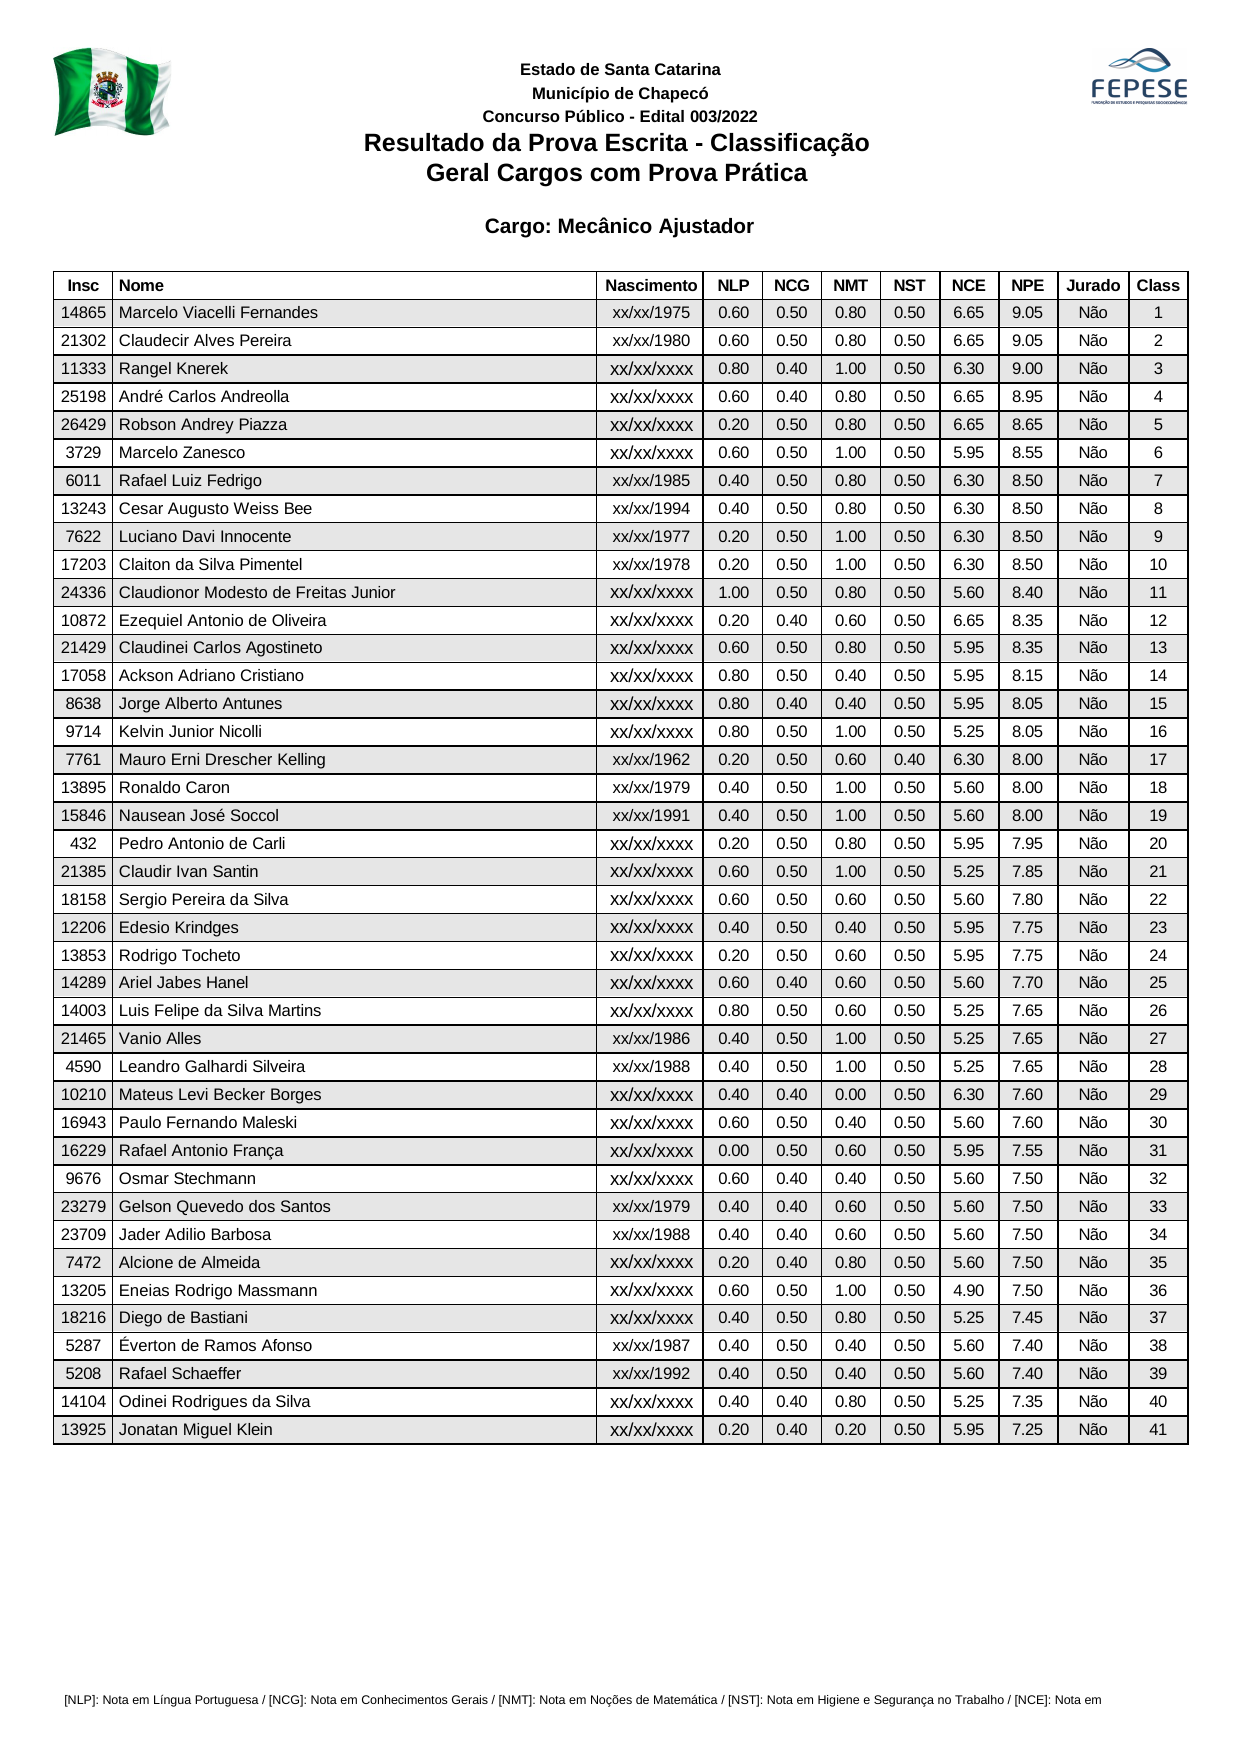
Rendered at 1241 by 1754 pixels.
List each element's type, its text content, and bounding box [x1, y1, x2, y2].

table_cell 13 [1130, 635, 1187, 661]
table_cell 6.30 [941, 356, 998, 382]
table_cell 0.60 [704, 635, 762, 661]
table_cell 11 [1130, 579, 1187, 606]
table_cell 8.00 [1000, 803, 1057, 829]
table_cell Nausean José Soccol [113, 803, 596, 829]
table_cell 0.50 [763, 579, 821, 606]
table_cell 5.25 [941, 1026, 998, 1052]
table_cell 2 [1130, 328, 1187, 354]
table_cell 0.50 [763, 551, 821, 578]
table_cell Éverton de Ramos Afonso [113, 1333, 596, 1359]
table_cell 0.50 [881, 1389, 939, 1415]
table_cell 8.05 [1000, 719, 1057, 745]
table_cell 0.50 [881, 1333, 939, 1359]
table_cell 0.50 [881, 998, 939, 1024]
table_cell Não [1059, 1110, 1128, 1136]
table_cell 5.60 [941, 1193, 998, 1220]
table_cell Não [1059, 719, 1128, 745]
table_cell xx/xx/xxxx [597, 831, 702, 857]
table_cell 0.20 [704, 551, 762, 578]
table_cell 8.55 [1000, 440, 1057, 466]
table_cell Pedro Antonio de Carli [113, 831, 596, 857]
table_cell 0.50 [881, 384, 939, 410]
table_cell 0.40 [763, 970, 821, 996]
table_cell 16 [1130, 719, 1187, 745]
table_cell 0.40 [763, 1166, 821, 1192]
table_cell 0.50 [881, 719, 939, 745]
table_cell xx/xx/xxxx [597, 579, 702, 606]
table_cell 7.65 [1000, 1026, 1057, 1052]
table_cell xx/xx/xxxx [597, 356, 702, 382]
table_cell 6 [1130, 440, 1187, 466]
table_cell 5.25 [941, 1305, 998, 1331]
table_cell 38 [1130, 1333, 1187, 1359]
table_cell 6.30 [941, 551, 998, 578]
table_cell Não [1059, 1277, 1128, 1303]
table_cell 1.00 [822, 803, 880, 829]
table_cell 0.50 [881, 607, 939, 633]
table_cell 0.50 [881, 1417, 939, 1443]
table_cell 0.50 [763, 663, 821, 689]
table_cell 8.05 [1000, 691, 1057, 717]
table_cell 0.40 [763, 607, 821, 633]
table_cell 7.25 [1000, 1417, 1057, 1443]
table_cell Ackson Adriano Cristiano [113, 663, 596, 689]
table_cell 24336 [54, 579, 112, 606]
table_cell 0.50 [881, 1221, 939, 1248]
table_cell Sergio Pereira da Silva [113, 886, 596, 913]
table_cell 1.00 [822, 858, 880, 885]
table_cell 0.60 [704, 384, 762, 410]
table_cell 14865 [54, 300, 112, 326]
table_cell 0.20 [704, 747, 762, 773]
table_cell 4590 [54, 1054, 112, 1080]
table_cell 9714 [54, 719, 112, 745]
table_cell xx/xx/xxxx [597, 998, 702, 1024]
table_cell 0.40 [704, 1361, 762, 1387]
table_cell 0.80 [822, 579, 880, 606]
table_cell 13853 [54, 942, 112, 968]
table_cell xx/xx/xxxx [597, 942, 702, 968]
table_cell 21429 [54, 635, 112, 661]
table_cell 5.95 [941, 914, 998, 941]
table_cell 0.50 [763, 1305, 821, 1331]
table_cell 7.50 [1000, 1249, 1057, 1276]
table_cell 13925 [54, 1417, 112, 1443]
table_cell 0.50 [881, 328, 939, 354]
table_cell Paulo Fernando Maleski [113, 1110, 596, 1136]
table_cell Não [1059, 468, 1128, 494]
table_cell 0.50 [763, 747, 821, 773]
table_cell 0.50 [881, 831, 939, 857]
table_cell 21465 [54, 1026, 112, 1052]
table_cell 5.60 [941, 775, 998, 801]
table_cell xx/xx/1994 [597, 496, 702, 522]
table_cell 5 [1130, 412, 1187, 438]
table_cell 0.20 [822, 1417, 880, 1443]
table_cell 8.35 [1000, 635, 1057, 661]
table_cell 34 [1130, 1221, 1187, 1248]
table_cell 0.20 [704, 412, 762, 438]
table_cell 16229 [54, 1138, 112, 1164]
table_cell Não [1059, 1333, 1128, 1359]
table_cell 0.60 [822, 942, 880, 968]
table_cell 9.05 [1000, 300, 1057, 326]
table_cell 0.50 [881, 1249, 939, 1276]
table_cell 0.50 [881, 579, 939, 606]
table_cell 8.00 [1000, 775, 1057, 801]
table_cell xx/xx/1979 [597, 775, 702, 801]
table_cell 0.40 [704, 468, 762, 494]
table_cell Não [1059, 496, 1128, 522]
table_cell 6.65 [941, 300, 998, 326]
table_cell xx/xx/xxxx [597, 1082, 702, 1108]
table_cell Não [1059, 579, 1128, 606]
table_cell 32 [1130, 1166, 1187, 1192]
table_cell 0.40 [763, 356, 821, 382]
table_cell xx/xx/1975 [597, 300, 702, 326]
table_cell 8.65 [1000, 412, 1057, 438]
table_cell 0.40 [763, 1417, 821, 1443]
table_cell 0.60 [822, 1138, 880, 1164]
table_cell 0.50 [881, 970, 939, 996]
table_cell 0.60 [704, 886, 762, 913]
table_cell 6.30 [941, 468, 998, 494]
table_cell Diego de Bastiani [113, 1305, 596, 1331]
table_cell 5.60 [941, 803, 998, 829]
table_cell 0.40 [704, 1305, 762, 1331]
table_cell 7.60 [1000, 1082, 1057, 1108]
picture [53, 47, 172, 136]
table_cell 33 [1130, 1193, 1187, 1220]
table_cell 0.40 [763, 691, 821, 717]
table_cell 0.80 [822, 831, 880, 857]
table_cell 0.20 [704, 831, 762, 857]
table_cell Claiton da Silva Pimentel [113, 551, 596, 578]
table_cell 8.50 [1000, 551, 1057, 578]
table_cell Não [1059, 775, 1128, 801]
table_cell 0.40 [704, 914, 762, 941]
table_cell 0.50 [881, 551, 939, 578]
table_cell Não [1059, 1166, 1128, 1192]
table_cell 0.80 [704, 356, 762, 382]
table_cell Claudinei Carlos Agostineto [113, 635, 596, 661]
table_cell 8.40 [1000, 579, 1057, 606]
table_cell 5.60 [941, 1333, 998, 1359]
table_cell xx/xx/xxxx [597, 440, 702, 466]
table_cell 27 [1130, 1026, 1187, 1052]
table_cell 17 [1130, 747, 1187, 773]
table_cell Odinei Rodrigues da Silva [113, 1389, 596, 1415]
table_cell 10872 [54, 607, 112, 633]
table_cell 5208 [54, 1361, 112, 1387]
table_cell Não [1059, 1389, 1128, 1415]
table_cell 9676 [54, 1166, 112, 1192]
table_cell Não [1059, 523, 1128, 550]
table_cell xx/xx/1978 [597, 551, 702, 578]
table_cell Robson Andrey Piazza [113, 412, 596, 438]
table_cell xx/xx/1977 [597, 523, 702, 550]
table_cell 8.50 [1000, 523, 1057, 550]
table_cell 0.50 [763, 1110, 821, 1136]
table_cell xx/xx/xxxx [597, 607, 702, 633]
table_cell 1.00 [822, 1277, 880, 1303]
table_cell Não [1059, 914, 1128, 941]
table_cell 0.60 [704, 1110, 762, 1136]
table_cell Osmar Stechmann [113, 1166, 596, 1192]
table_cell xx/xx/1962 [597, 747, 702, 773]
table_cell 0.80 [704, 691, 762, 717]
table_cell xx/xx/xxxx [597, 1166, 702, 1192]
table_cell 7.65 [1000, 998, 1057, 1024]
table_cell xx/xx/xxxx [597, 970, 702, 996]
table_cell 0.50 [763, 328, 821, 354]
table_cell 0.40 [822, 1361, 880, 1387]
table_cell 4.90 [941, 1277, 998, 1303]
table_cell André Carlos Andreolla [113, 384, 596, 410]
table_cell Claudir Ivan Santin [113, 858, 596, 885]
table_cell 0.20 [704, 523, 762, 550]
table_cell 0.40 [763, 1193, 821, 1220]
table_cell 5.95 [941, 440, 998, 466]
table_cell 7.55 [1000, 1138, 1057, 1164]
table_cell 1.00 [822, 551, 880, 578]
table_cell xx/xx/1988 [597, 1054, 702, 1080]
table_cell Não [1059, 607, 1128, 633]
table_cell 0.80 [704, 719, 762, 745]
table_cell xx/xx/1987 [597, 1333, 702, 1359]
table_cell 7.40 [1000, 1333, 1057, 1359]
table_cell 0.60 [704, 328, 762, 354]
table_cell xx/xx/1991 [597, 803, 702, 829]
table_cell Não [1059, 551, 1128, 578]
table_cell Marcelo Zanesco [113, 440, 596, 466]
table_cell 5.25 [941, 1389, 998, 1415]
table_cell 0.60 [704, 440, 762, 466]
table_header NPE [1000, 272, 1057, 298]
table_cell 0.50 [881, 1277, 939, 1303]
table_cell 0.60 [822, 607, 880, 633]
table_cell Jonatan Miguel Klein [113, 1417, 596, 1443]
table_cell Não [1059, 1026, 1128, 1052]
table_cell 0.40 [822, 691, 880, 717]
table_cell 8638 [54, 691, 112, 717]
table_cell 40 [1130, 1389, 1187, 1415]
table_cell Mauro Erni Drescher Kelling [113, 747, 596, 773]
table_header NCE [941, 272, 998, 298]
table_cell 35 [1130, 1249, 1187, 1276]
table_cell Ariel Jabes Hanel [113, 970, 596, 996]
table_cell 6.65 [941, 607, 998, 633]
table_cell Não [1059, 803, 1128, 829]
table_cell Claudecir Alves Pereira [113, 328, 596, 354]
table_cell Não [1059, 691, 1128, 717]
table_cell Eneias Rodrigo Massmann [113, 1277, 596, 1303]
table_cell 16943 [54, 1110, 112, 1136]
table_cell 0.00 [704, 1138, 762, 1164]
table_cell xx/xx/xxxx [597, 384, 702, 410]
table_cell Kelvin Junior Nicolli [113, 719, 596, 745]
table_cell 22 [1130, 886, 1187, 913]
table_cell 5.95 [941, 691, 998, 717]
table_header NLP [704, 272, 762, 298]
table_cell 0.40 [763, 1249, 821, 1276]
table_cell 36 [1130, 1277, 1187, 1303]
table_cell xx/xx/xxxx [597, 858, 702, 885]
table_cell 7761 [54, 747, 112, 773]
table_cell 7.85 [1000, 858, 1057, 885]
table_cell 6.30 [941, 1082, 998, 1108]
table_cell Não [1059, 328, 1128, 354]
table_cell 0.40 [822, 1333, 880, 1359]
table_cell 19 [1130, 803, 1187, 829]
table_cell 5.60 [941, 1221, 998, 1248]
table_cell 7 [1130, 468, 1187, 494]
table_cell xx/xx/xxxx [597, 1417, 702, 1443]
table_header NMT [822, 272, 880, 298]
table_cell 39 [1130, 1361, 1187, 1387]
table_cell 0.60 [822, 998, 880, 1024]
table_cell 12206 [54, 914, 112, 941]
table_cell 0.50 [763, 998, 821, 1024]
table_cell xx/xx/1992 [597, 1361, 702, 1387]
table_cell 14289 [54, 970, 112, 996]
table_cell 7.50 [1000, 1166, 1057, 1192]
table_cell 5.60 [941, 579, 998, 606]
table_cell 0.50 [763, 300, 821, 326]
table_cell 26429 [54, 412, 112, 438]
table_cell 14003 [54, 998, 112, 1024]
table_cell Não [1059, 1249, 1128, 1276]
table_cell Rodrigo Tocheto [113, 942, 596, 968]
table_header Nascimento [597, 272, 702, 298]
table_cell 30 [1130, 1110, 1187, 1136]
table_cell 0.40 [704, 775, 762, 801]
table_cell 7.50 [1000, 1193, 1057, 1220]
table_cell 3729 [54, 440, 112, 466]
table_cell Alcione de Almeida [113, 1249, 596, 1276]
table_cell 5.25 [941, 998, 998, 1024]
table_cell 12 [1130, 607, 1187, 633]
table_cell 0.80 [822, 384, 880, 410]
table_cell 0.50 [763, 858, 821, 885]
table_cell 0.50 [881, 914, 939, 941]
table_cell 1.00 [822, 719, 880, 745]
table_cell 5.95 [941, 663, 998, 689]
table_cell 0.50 [881, 886, 939, 913]
table_cell 8.50 [1000, 468, 1057, 494]
table_cell Rafael Schaeffer [113, 1361, 596, 1387]
table_cell xx/xx/xxxx [597, 914, 702, 941]
table_cell Não [1059, 440, 1128, 466]
table_cell 0.50 [881, 1305, 939, 1331]
table_cell Não [1059, 1221, 1128, 1248]
table_cell 11333 [54, 356, 112, 382]
table_cell Leandro Galhardi Silveira [113, 1054, 596, 1080]
table_cell 7.40 [1000, 1361, 1057, 1387]
table_cell 1.00 [822, 1054, 880, 1080]
table_cell 9 [1130, 523, 1187, 550]
table_header NST [881, 272, 939, 298]
table_cell 1.00 [822, 523, 880, 550]
table_cell 0.00 [822, 1082, 880, 1108]
table_cell Ronaldo Caron [113, 775, 596, 801]
table_cell 0.50 [881, 300, 939, 326]
table_cell Não [1059, 300, 1128, 326]
table_cell 1.00 [822, 440, 880, 466]
table_cell 0.80 [822, 412, 880, 438]
table_cell 18 [1130, 775, 1187, 801]
table_cell 0.60 [704, 858, 762, 885]
table_cell 0.80 [822, 1249, 880, 1276]
table_cell 0.60 [822, 1193, 880, 1220]
table_cell 0.50 [763, 942, 821, 968]
table_cell Não [1059, 663, 1128, 689]
table_cell 0.50 [763, 1361, 821, 1387]
table_cell 0.50 [881, 1138, 939, 1164]
table_cell 0.50 [881, 635, 939, 661]
table_cell 7.45 [1000, 1305, 1057, 1331]
table_cell 31 [1130, 1138, 1187, 1164]
table_cell 0.80 [822, 635, 880, 661]
table_cell 15 [1130, 691, 1187, 717]
table_cell 0.50 [763, 1026, 821, 1052]
table_cell xx/xx/xxxx [597, 691, 702, 717]
table_cell 17203 [54, 551, 112, 578]
table_cell 0.50 [763, 440, 821, 466]
table_cell 1.00 [704, 579, 762, 606]
table_cell xx/xx/1988 [597, 1221, 702, 1248]
table_cell 6.65 [941, 384, 998, 410]
table_cell Luciano Davi Innocente [113, 523, 596, 550]
table_cell Marcelo Viacelli Fernandes [113, 300, 596, 326]
table_cell 23279 [54, 1193, 112, 1220]
table_cell Ezequiel Antonio de Oliveira [113, 607, 596, 633]
table_cell 0.40 [704, 1193, 762, 1220]
table_cell 8.35 [1000, 607, 1057, 633]
table_cell 9.05 [1000, 328, 1057, 354]
table_cell Não [1059, 831, 1128, 857]
table_cell Não [1059, 886, 1128, 913]
table_cell 0.60 [704, 1277, 762, 1303]
table_cell xx/xx/xxxx [597, 1389, 702, 1415]
table_cell xx/xx/1985 [597, 468, 702, 494]
table_cell xx/xx/xxxx [597, 1110, 702, 1136]
table_cell 14 [1130, 663, 1187, 689]
table_header NCG [763, 272, 821, 298]
table_cell 0.50 [881, 468, 939, 494]
table_cell Jader Adilio Barbosa [113, 1221, 596, 1248]
table_cell 0.50 [763, 635, 821, 661]
table_cell 0.50 [881, 663, 939, 689]
table_cell 8.50 [1000, 496, 1057, 522]
table_cell 13205 [54, 1277, 112, 1303]
table_cell 0.60 [822, 970, 880, 996]
table_cell Rafael Luiz Fedrigo [113, 468, 596, 494]
table_cell 0.40 [704, 1054, 762, 1080]
table_cell Não [1059, 1305, 1128, 1331]
table_cell 6.65 [941, 412, 998, 438]
table_cell 0.50 [881, 1110, 939, 1136]
table_cell 0.50 [881, 440, 939, 466]
table_cell xx/xx/1979 [597, 1193, 702, 1220]
table_cell 21385 [54, 858, 112, 885]
table_cell 7.80 [1000, 886, 1057, 913]
table_cell Claudionor Modesto de Freitas Junior [113, 579, 596, 606]
table_cell 0.50 [881, 858, 939, 885]
table_cell 5.25 [941, 719, 998, 745]
table_cell 3 [1130, 356, 1187, 382]
table_cell 10210 [54, 1082, 112, 1108]
table_cell 7.75 [1000, 942, 1057, 968]
table_cell 0.40 [763, 1389, 821, 1415]
table_cell 0.50 [763, 831, 821, 857]
table_cell 0.60 [704, 970, 762, 996]
table_cell 0.50 [881, 775, 939, 801]
table_cell 0.40 [822, 1166, 880, 1192]
table_cell 0.50 [763, 496, 821, 522]
table_cell 7.75 [1000, 914, 1057, 941]
table_cell 7.35 [1000, 1389, 1057, 1415]
table_cell 0.80 [704, 663, 762, 689]
table_cell 0.50 [763, 914, 821, 941]
table_cell 0.20 [704, 942, 762, 968]
table_cell 5.60 [941, 1110, 998, 1136]
table_cell 0.50 [763, 468, 821, 494]
table_cell 0.50 [881, 1054, 939, 1080]
table_cell 0.50 [763, 1138, 821, 1164]
table_cell xx/xx/xxxx [597, 719, 702, 745]
table_cell xx/xx/xxxx [597, 1277, 702, 1303]
table_cell 14104 [54, 1389, 112, 1415]
table_cell 23 [1130, 914, 1187, 941]
table_header Insc [54, 272, 112, 298]
table_cell 1 [1130, 300, 1187, 326]
table_cell Não [1059, 412, 1128, 438]
table_cell 1.00 [822, 356, 880, 382]
table_cell 7.50 [1000, 1277, 1057, 1303]
table_cell 23709 [54, 1221, 112, 1248]
table_cell 0.40 [704, 1389, 762, 1415]
table_cell 7622 [54, 523, 112, 550]
table_cell 7.60 [1000, 1110, 1057, 1136]
table_cell 0.20 [704, 1417, 762, 1443]
table_cell 0.60 [822, 886, 880, 913]
table_cell 17058 [54, 663, 112, 689]
table_cell 18216 [54, 1305, 112, 1331]
table_cell Não [1059, 1417, 1128, 1443]
table_cell 1.00 [822, 775, 880, 801]
table_cell 0.60 [822, 747, 880, 773]
table_cell Não [1059, 356, 1128, 382]
table_header Class [1130, 272, 1187, 298]
table_cell 0.40 [763, 1221, 821, 1248]
table_cell 6011 [54, 468, 112, 494]
table_cell Não [1059, 1361, 1128, 1387]
table_cell 5.60 [941, 970, 998, 996]
table_cell Não [1059, 1054, 1128, 1080]
table_cell 0.50 [881, 1361, 939, 1387]
table_cell 5.60 [941, 1166, 998, 1192]
table_cell 0.40 [822, 663, 880, 689]
table_cell Não [1059, 942, 1128, 968]
table_header Jurado [1059, 272, 1128, 298]
table_cell 0.40 [881, 747, 939, 773]
table_cell 5.95 [941, 635, 998, 661]
table_cell 0.60 [822, 1221, 880, 1248]
table_cell Não [1059, 858, 1128, 885]
table_cell xx/xx/xxxx [597, 886, 702, 913]
table_cell xx/xx/1986 [597, 1026, 702, 1052]
table_cell 0.50 [881, 496, 939, 522]
table_cell 0.50 [881, 803, 939, 829]
table_cell 0.50 [763, 1277, 821, 1303]
table_cell Mateus Levi Becker Borges [113, 1082, 596, 1108]
table_cell 432 [54, 831, 112, 857]
table_cell 0.40 [704, 1221, 762, 1248]
table_cell xx/xx/1980 [597, 328, 702, 354]
table_cell 7.70 [1000, 970, 1057, 996]
table_cell 15846 [54, 803, 112, 829]
table_cell 0.50 [881, 412, 939, 438]
table_cell 5.95 [941, 942, 998, 968]
table_cell 10 [1130, 551, 1187, 578]
table_cell 0.20 [704, 1249, 762, 1276]
table_cell 0.50 [881, 1193, 939, 1220]
table_cell 5287 [54, 1333, 112, 1359]
table_cell 0.50 [763, 523, 821, 550]
table_cell 8.00 [1000, 747, 1057, 773]
table_cell xx/xx/xxxx [597, 1138, 702, 1164]
table_cell 7472 [54, 1249, 112, 1276]
table_cell Não [1059, 970, 1128, 996]
table_cell 0.80 [822, 328, 880, 354]
table_cell 0.50 [763, 803, 821, 829]
table_cell 0.40 [704, 1333, 762, 1359]
table_cell 5.95 [941, 1417, 998, 1443]
table_cell 0.50 [881, 1026, 939, 1052]
table_cell 0.80 [822, 1389, 880, 1415]
table_cell 29 [1130, 1082, 1187, 1108]
table_cell 0.40 [704, 803, 762, 829]
table_cell Não [1059, 747, 1128, 773]
table_cell xx/xx/xxxx [597, 1305, 702, 1331]
table_cell Não [1059, 1138, 1128, 1164]
table_cell 0.50 [763, 719, 821, 745]
table_cell 5.25 [941, 1054, 998, 1080]
table_cell 18158 [54, 886, 112, 913]
table_cell 0.50 [763, 1333, 821, 1359]
table_cell 0.20 [704, 607, 762, 633]
table_cell 8 [1130, 496, 1187, 522]
table_cell 0.80 [704, 998, 762, 1024]
table_cell 4 [1130, 384, 1187, 410]
table_cell 0.50 [763, 412, 821, 438]
table_cell xx/xx/xxxx [597, 663, 702, 689]
table_cell 0.50 [881, 942, 939, 968]
table_cell 5.95 [941, 831, 998, 857]
table_cell 6.30 [941, 523, 998, 550]
table_cell 0.80 [822, 1305, 880, 1331]
table_cell Não [1059, 384, 1128, 410]
table_cell 13895 [54, 775, 112, 801]
table_cell 6.30 [941, 747, 998, 773]
table_cell Não [1059, 1193, 1128, 1220]
table_cell 21 [1130, 858, 1187, 885]
table_cell 0.40 [704, 496, 762, 522]
table_cell 0.50 [881, 523, 939, 550]
table_cell xx/xx/xxxx [597, 412, 702, 438]
table_cell Vanio Alles [113, 1026, 596, 1052]
table_cell 0.80 [822, 300, 880, 326]
table_cell 0.40 [763, 1082, 821, 1108]
table_cell 5.95 [941, 1138, 998, 1164]
table_cell 6.65 [941, 328, 998, 354]
table_cell Não [1059, 998, 1128, 1024]
table_cell 5.25 [941, 858, 998, 885]
table_cell 0.80 [822, 496, 880, 522]
table_cell 8.95 [1000, 384, 1057, 410]
picture [1091, 48, 1188, 105]
table_cell 6.30 [941, 496, 998, 522]
table_cell 8.15 [1000, 663, 1057, 689]
table_cell 0.40 [822, 1110, 880, 1136]
table_cell 20 [1130, 831, 1187, 857]
table_cell 0.50 [881, 1166, 939, 1192]
table_cell Luis Felipe da Silva Martins [113, 998, 596, 1024]
table_cell 0.50 [881, 356, 939, 382]
table_cell 0.50 [881, 1082, 939, 1108]
table_cell 13243 [54, 496, 112, 522]
table_cell 28 [1130, 1054, 1187, 1080]
table_cell 7.50 [1000, 1221, 1057, 1248]
table_cell 0.40 [763, 384, 821, 410]
table_cell 0.60 [704, 1166, 762, 1192]
table_cell 9.00 [1000, 356, 1057, 382]
table_cell 5.60 [941, 1249, 998, 1276]
table_cell 21302 [54, 328, 112, 354]
table_cell Edesio Krindges [113, 914, 596, 941]
table_cell 7.95 [1000, 831, 1057, 857]
table_cell 0.40 [704, 1082, 762, 1108]
table_cell xx/xx/xxxx [597, 635, 702, 661]
table_cell 24 [1130, 942, 1187, 968]
table_cell 0.50 [881, 691, 939, 717]
table_cell 0.80 [822, 468, 880, 494]
table_cell xx/xx/xxxx [597, 1249, 702, 1276]
table_cell 1.00 [822, 1026, 880, 1052]
table_cell Rangel Knerek [113, 356, 596, 382]
table_cell Jorge Alberto Antunes [113, 691, 596, 717]
table_cell Não [1059, 1082, 1128, 1108]
table_cell Cesar Augusto Weiss Bee [113, 496, 596, 522]
table_cell 41 [1130, 1417, 1187, 1443]
table_cell 7.65 [1000, 1054, 1057, 1080]
table_cell 26 [1130, 998, 1187, 1024]
table_cell Gelson Quevedo dos Santos [113, 1193, 596, 1220]
table_cell 25 [1130, 970, 1187, 996]
table_cell Não [1059, 635, 1128, 661]
table_cell 0.40 [822, 914, 880, 941]
table_cell 0.50 [763, 775, 821, 801]
table_header Nome [113, 272, 596, 298]
table_cell 0.50 [763, 886, 821, 913]
table_cell 0.50 [763, 1054, 821, 1080]
table_cell 37 [1130, 1305, 1187, 1331]
table_cell 0.40 [704, 1026, 762, 1052]
table_cell 0.60 [704, 300, 762, 326]
table_cell 25198 [54, 384, 112, 410]
table_cell 5.60 [941, 886, 998, 913]
table_cell Rafael Antonio França [113, 1138, 596, 1164]
table_cell 5.60 [941, 1361, 998, 1387]
